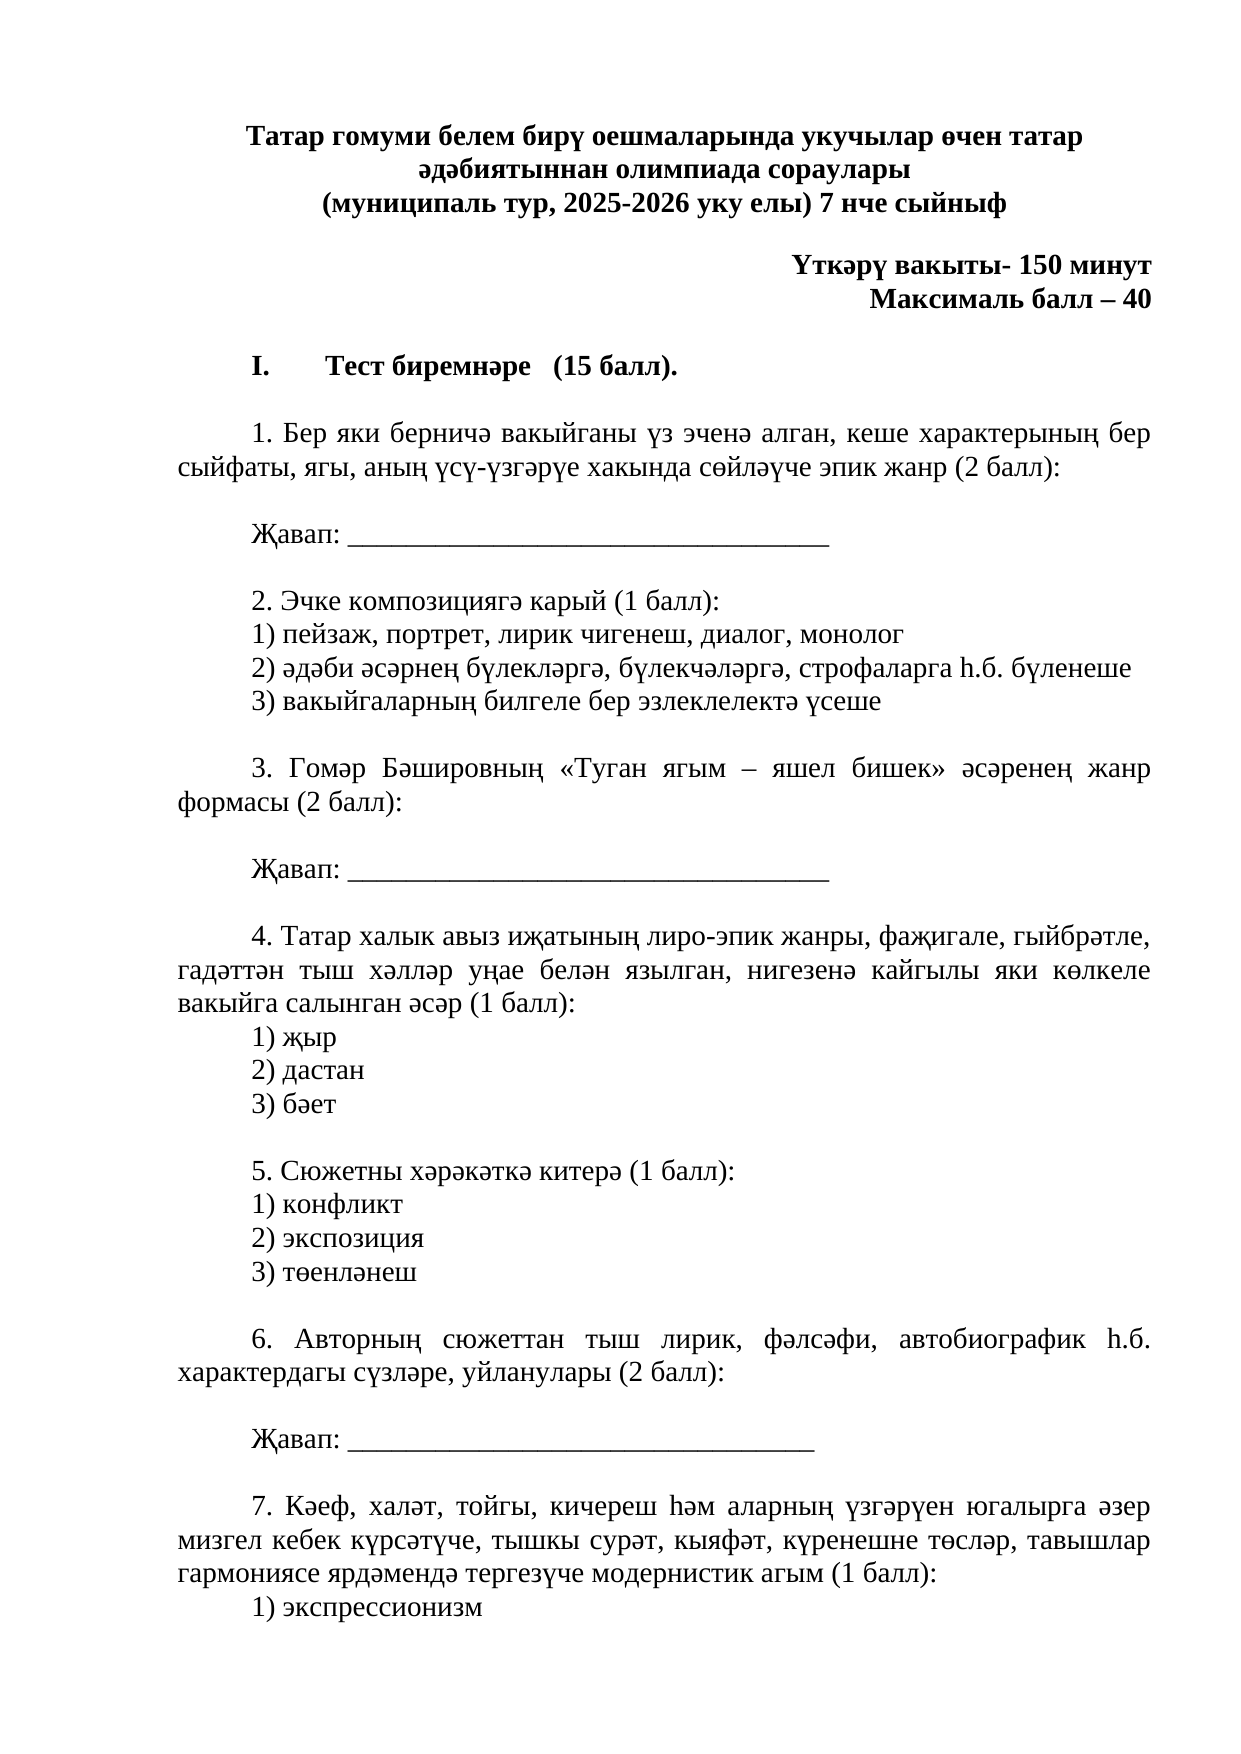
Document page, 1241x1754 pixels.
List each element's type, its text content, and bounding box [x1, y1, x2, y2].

text 2. Эчке композициягә карый (1 балл): [177, 583, 1152, 616]
text 4. Татар халык авыз иҗатының лиро-эпик жанры, фаҗигале, гыйбрәтле, гадәттән тыш хәлләр уңае белән язылган, нигезенә кайгылы яки көлкеле вакыйга салынган әсәр (1 балл): [177, 918, 1152, 1019]
text 2) дастан [251, 1052, 1152, 1086]
text Җавап: _________________________________ [177, 851, 1152, 885]
text 3) бәет [177, 1086, 1152, 1119]
text (муниципаль тур, 2025-2026 уку елы) 7 нче сыйныф [177, 185, 1152, 219]
list 7. Кәеф, халәт, тойгы, кичереш һәм аларның үзгәрүен югалырга әзер мизгел кебек күрсәтүче, тышкы сурәт, кыяфәт, күренешне төсләр, тавышлар гармониясе ярдәмендә тергезүче модернистик агым (1 балл): [177, 1488, 1152, 1589]
text Максималь балл – 40 [177, 281, 1152, 314]
text 3) төенләнеш [251, 1254, 1152, 1287]
text Татар гомуми белем бирү оешмаларында укучылар өчен татар әдәбиятыннан олимпиада сораулары [177, 118, 1152, 185]
text 1) пейзаж, портрет, лирик чигенеш, диалог, монолог [251, 616, 1152, 650]
text 1) конфликт [251, 1187, 1152, 1220]
text Җавап: ________________________________ [177, 1421, 1152, 1455]
text 5. Сюжетны хәрәкәткә китерә (1 балл): [177, 1153, 1152, 1187]
text 2) әдәби әсәрнең бүлекләргә, бүлекчәләргә, строфаларга һ.б. бүленеше [251, 650, 1152, 683]
text 1) экспрессионизм [251, 1589, 1152, 1623]
text 3) вакыйгаларның билгеле бер эзлеклелектә үсеше [177, 683, 1152, 717]
text 2) экспозиция [251, 1220, 1152, 1254]
text Үткәрү вакыты- 150 минут [177, 247, 1152, 281]
text 6. Авторның сюжеттан тыш лирик, фәлсәфи, автобиографик һ.б. характердагы сүзләре, уйланулары (2 балл): [177, 1321, 1152, 1388]
text 1. Бер яки берничә вакыйганы үз эченә алган, кеше характерының бер сыйфаты, ягы, аның үсү-үзгәрүе хакында сөйләүче эпик жанр (2 балл): [177, 415, 1152, 482]
text 1) җыр [251, 1019, 1152, 1052]
text Җавап: _________________________________ [177, 516, 1152, 549]
list Тест биремнәре (15 балл). [177, 348, 1152, 382]
text 3. Гомәр Бәшировның «Туган ягым – яшел бишек» әсәренең жанр формасы (2 балл): [177, 751, 1152, 818]
